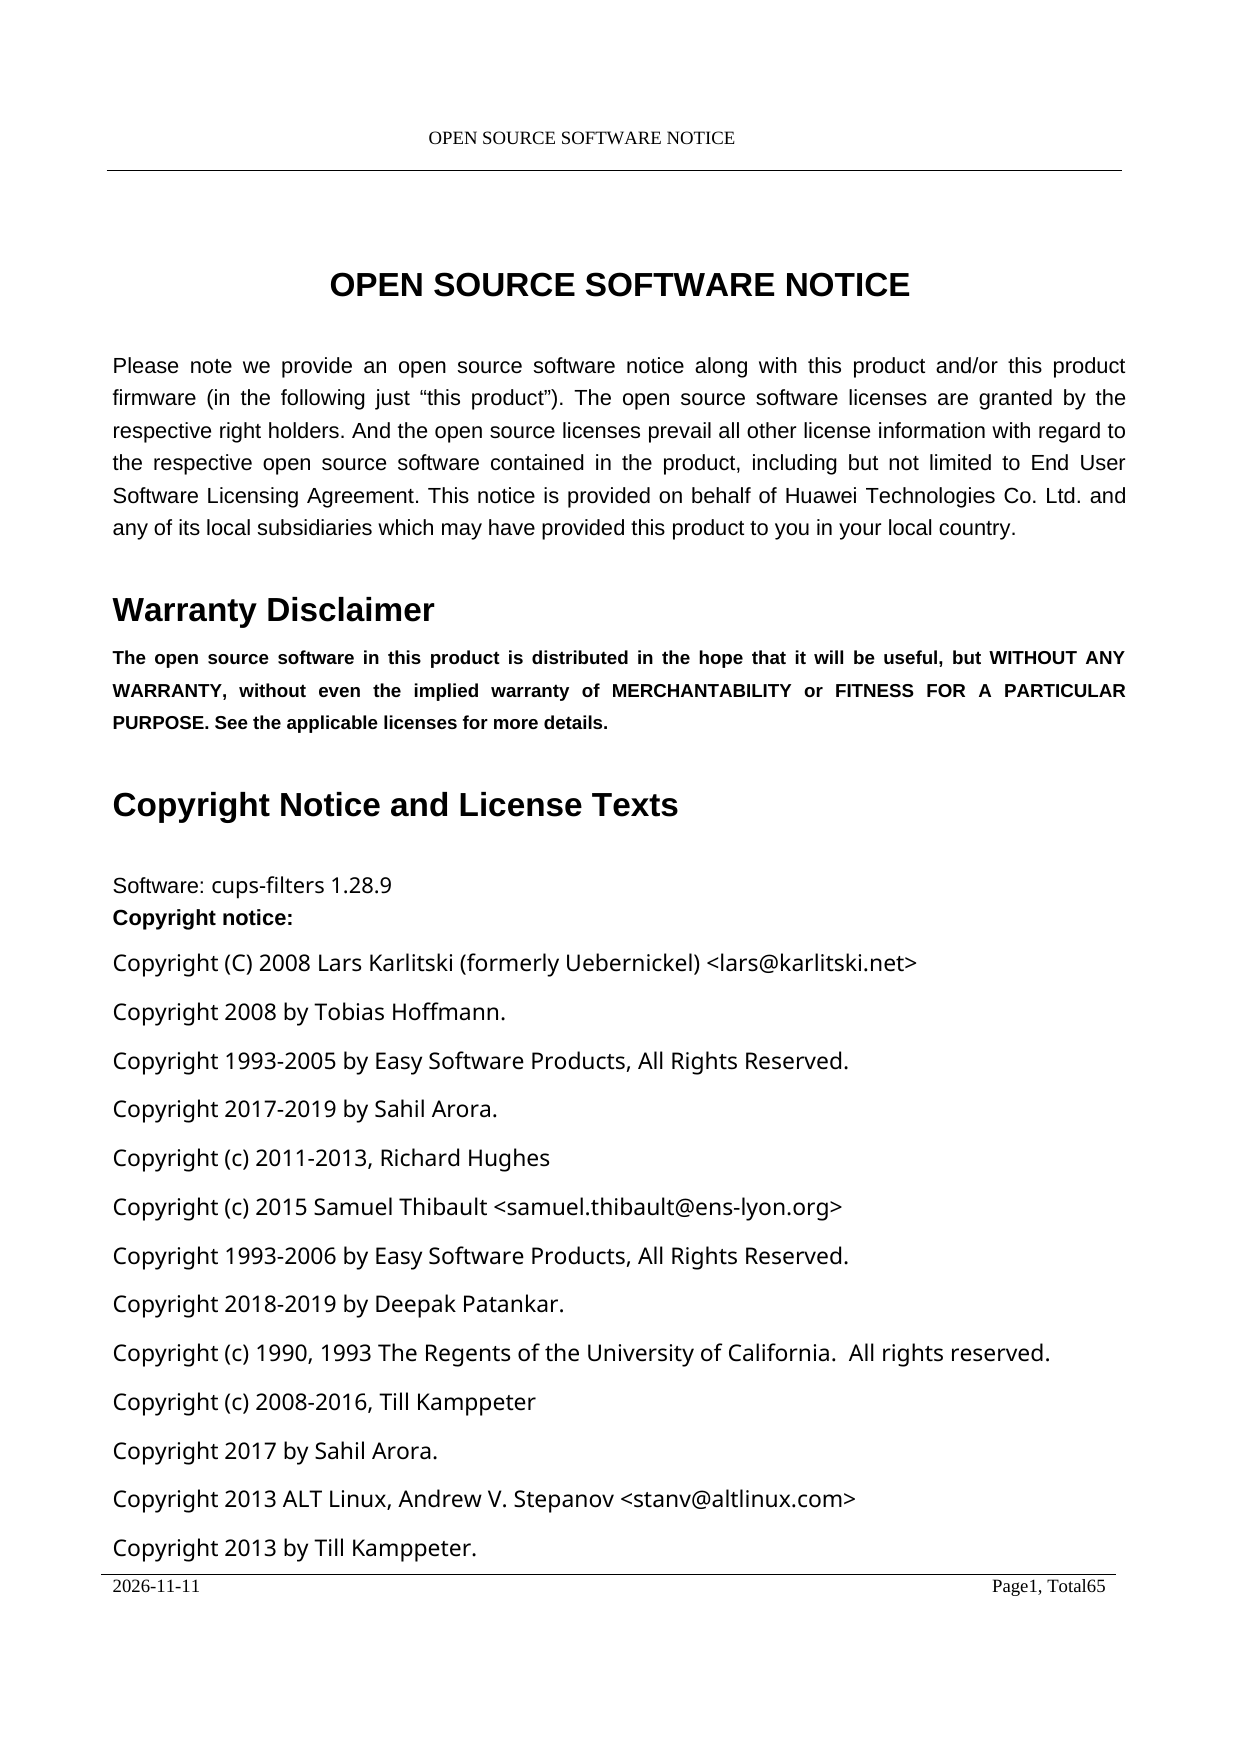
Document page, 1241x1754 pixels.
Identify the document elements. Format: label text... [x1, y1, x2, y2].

text The open source software in this product is distributed in the hope that it will be useful, but WITHOUT ANY WARRANTY, without even the implied warranty of MERCHANTABILITY or FITNESS FOR A PARTICULAR PURPOSE. See the applicable licenses for more details. [112, 641, 1128, 739]
text Software: cups-filters 1.28.9 [112, 869, 1128, 901]
text Please note we provide an open source software notice along with this product and/or this product firmware (in the following just “this product”). The open source software licenses are granted by the respective right holders. And the open source licenses prevail all other license information with regard to the respective open source software contained in the product, including but not limited to End User Software Licensing Agreement. This notice is provided on behalf of Huawei Technologies Co. Ltd. and any of its local subsidiaries which may have provided this product to you in your local country. [112, 349, 1128, 544]
text OPEN SOURCE SOFTWARE NOTICE [112, 251, 1128, 316]
text Warranty Disclaimer [112, 576, 1128, 641]
text Copyright Notice and License Texts [112, 771, 1128, 836]
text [112, 947, 1128, 1564]
text Copyright notice: [112, 901, 1128, 934]
